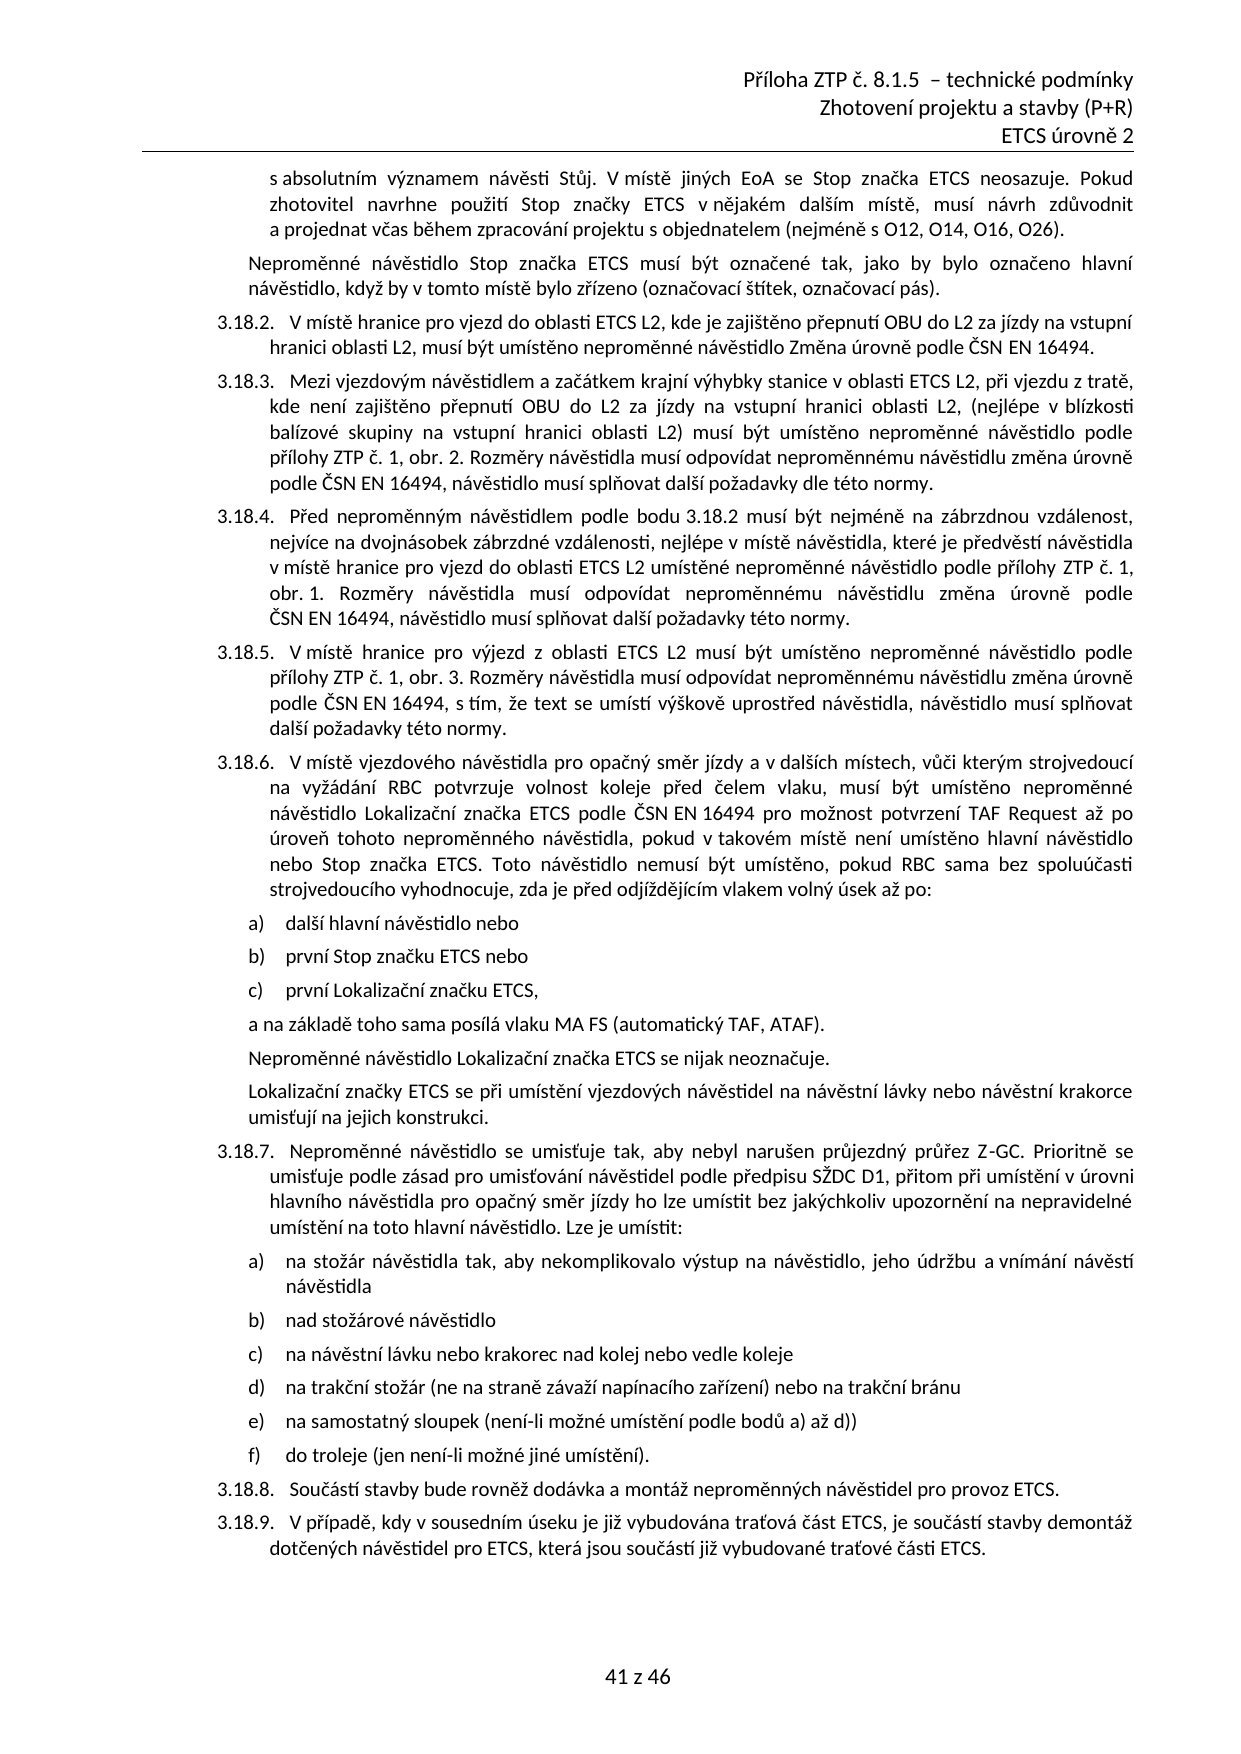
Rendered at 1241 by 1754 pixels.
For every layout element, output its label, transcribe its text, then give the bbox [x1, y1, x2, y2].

text nad stožárové návěstidlo [248, 1307, 1134, 1332]
text V místě vjezdového návěstidla pro opačný směr jízdy a v dalších místech, vůči kterým strojvedoucí na vyžádání RBC potvrzuje volnost koleje před čelem vlaku, musí být umístěno neproměnné návěstidlo Lokalizační značka ETCS podle ČSN EN 16494 pro možnost potvrzení TAF Request až po úroveň tohoto neproměnného návěstidla, pokud v takovém místě není umístěno hlavní návěstidlo nebo Stop značka ETCS. Toto návěstidlo nemusí být umístěno, pokud RBC sama bez spoluúčasti strojvedoucího vyhodnocuje, zda je před odjíždějícím vlakem volný úsek až po: [217, 749, 1134, 902]
text na návěstní lávku nebo krakorec nad kolej nebo vedle koleje [248, 1341, 1134, 1366]
text Mezi vjezdovým návěstidlem a začátkem krajní výhybky stanice v oblasti ETCS L2, při vjezdu z tratě, kde není zajištěno přepnutí OBU do L2 za jízdy na vstupní hranici oblasti L2, (nejlépe v blízkosti balízové skupiny na vstupní hranici oblasti L2) musí být umístěno neproměnné návěstidlo podle přílohy ZTP č. 1, obr. 2. Rozměry návěstidla musí odpovídat neproměnnému návěstidlu změna úrovně podle ČSN EN 16494, návěstidlo musí splňovat další požadavky dle této normy. [217, 368, 1134, 495]
text na samostatný sloupek (není-li možné umístění podle bodů a) až d)) [248, 1408, 1134, 1434]
text Lokalizační značky ETCS se při umístění vjezdových návěstidel na návěstní lávky nebo návěstní krakorce umisťují na jejich konstrukci. [248, 1079, 1134, 1129]
text první Lokalizační značku ETCS, [248, 977, 1134, 1003]
text Neproměnné návěstidlo Lokalizační značka ETCS se nijak neoznačuje. [248, 1045, 1134, 1070]
text první Stop značku ETCS nebo [248, 944, 1134, 969]
list další hlavní návěstidlo nebo [248, 910, 1134, 935]
text Součástí stavby bude rovněž dodávka a montáž neproměnných návěstidel pro provoz ETCS. [217, 1476, 1134, 1501]
text V případě, kdy v sousedním úseku je již vybudována traťová část ETCS, je součástí stavby demontáž dotčených návěstidel pro ETCS, která jsou součástí již vybudované traťové části ETCS. [217, 1509, 1134, 1560]
text Před neproměnným návěstidlem podle bodu 3.18.2 musí být nejméně na zábrzdnou vzdálenost, nejvíce na dvojnásobek zábrzdné vzdálenosti, nejlépe v místě návěstidla, které je předvěstí návěstidla v místě hranice pro vjezd do oblasti ETCS L2 umístěné neproměnné návěstidlo podle přílohy ZTP č. 1, obr. 1. Rozměry návěstidla musí odpovídat neproměnnému návěstidlu změna úrovně podle ČSN EN 16494, návěstidlo musí splňovat další požadavky této normy. [217, 504, 1134, 631]
text Neproměnné návěstidlo Stop značka ETCS musí být označené tak, jako by bylo označeno hlavní návěstidlo, když by v tomto místě bylo zřízeno (označovací štítek, označovací pás). [248, 250, 1134, 301]
text V místě hranice pro vjezd do oblasti ETCS L2, kde je zajištěno přepnutí OBU do L2 za jízdy na vstupní hranici oblasti L2, musí být umístěno neproměnné návěstidlo Změna úrovně podle ČSN EN 16494. [217, 309, 1134, 360]
text na trakční stožár (ne na straně závaží napínacího zařízení) nebo na trakční bránu [248, 1374, 1134, 1400]
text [217, 165, 1134, 242]
text a na základě toho sama posílá vlaku MA FS (automatický TAF, ATAF). [248, 1011, 1134, 1037]
text Neproměnné návěstidlo se umisťuje tak, aby nebyl narušen průjezdný průřez Z-GC. Prioritně se umisťuje podle zásad pro umisťování návěstidel podle předpisu SŽDC D1, přitom při umístění v úrovni hlavního návěstidla pro opačný směr jízdy ho lze umístit bez jakýchkoliv upozornění na nepravidelné umístění na toto hlavní návěstidlo. Lze je umístit: [217, 1138, 1134, 1239]
list na stožár návěstidla tak, aby nekomplikovalo výstup na návěstidlo, jeho údržbu a vnímání návěstí návěstidla [248, 1248, 1134, 1299]
text do troleje (jen není-li možné jiné umístění). [248, 1442, 1134, 1467]
text V místě hranice pro výjezd z oblasti ETCS L2 musí být umístěno neproměnné návěstidlo podle přílohy ZTP č. 1, obr. 3. Rozměry návěstidla musí odpovídat neproměnnému návěstidlu změna úrovně podle ČSN EN 16494, s tím, že text se umístí výškově uprostřed návěstidla, návěstidlo musí splňovat další požadavky této normy. [217, 639, 1134, 741]
